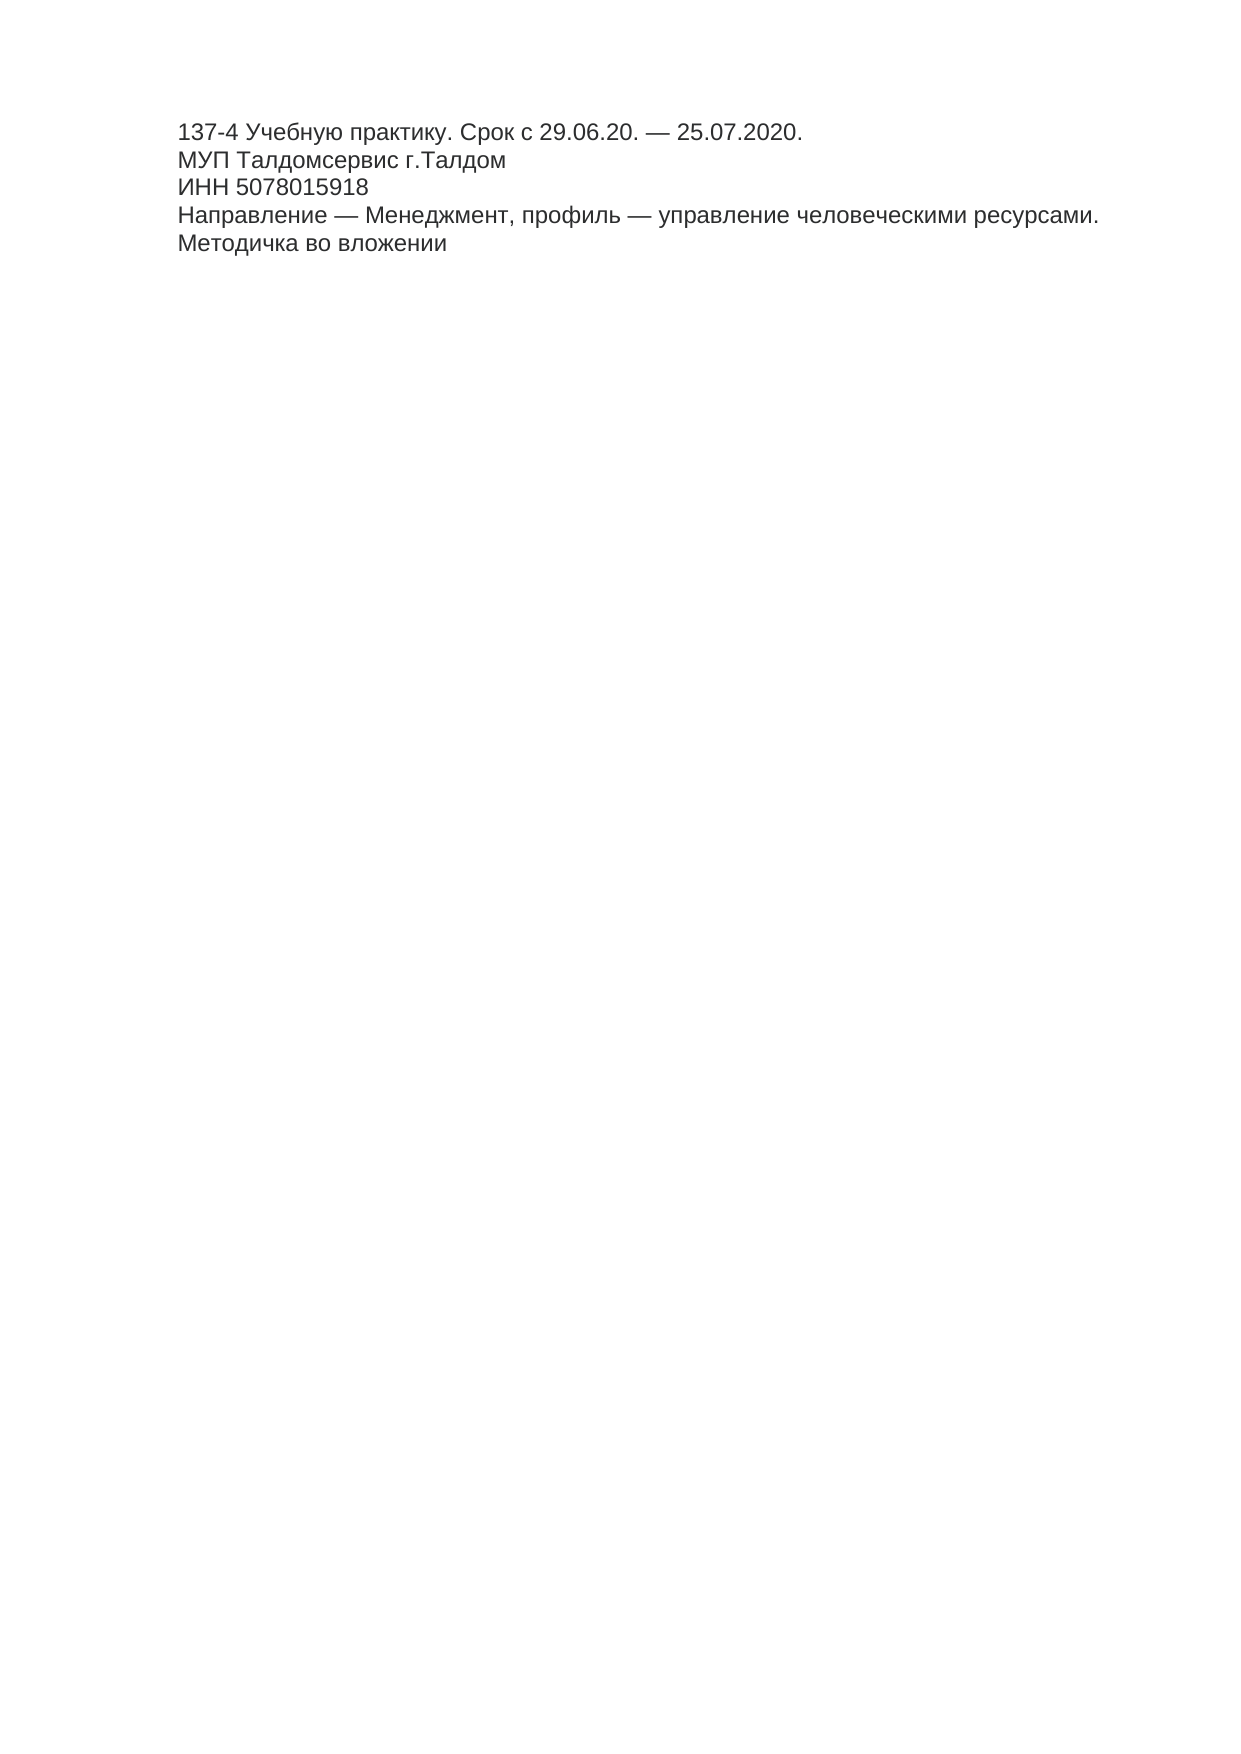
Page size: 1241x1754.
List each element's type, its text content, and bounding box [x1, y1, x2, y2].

text ИНН 5078015918 [177, 173, 1152, 201]
text Направление — Менеджмент, профиль — управление человеческими ресурсами. [177, 201, 1152, 228]
text Методичка во вложении [177, 228, 1152, 256]
text 137-4 Учебную практику. Срок с 29.06.20. — 25.07.2020. [177, 118, 1152, 146]
text МУП Талдомсервис г.Талдом [177, 146, 1152, 173]
